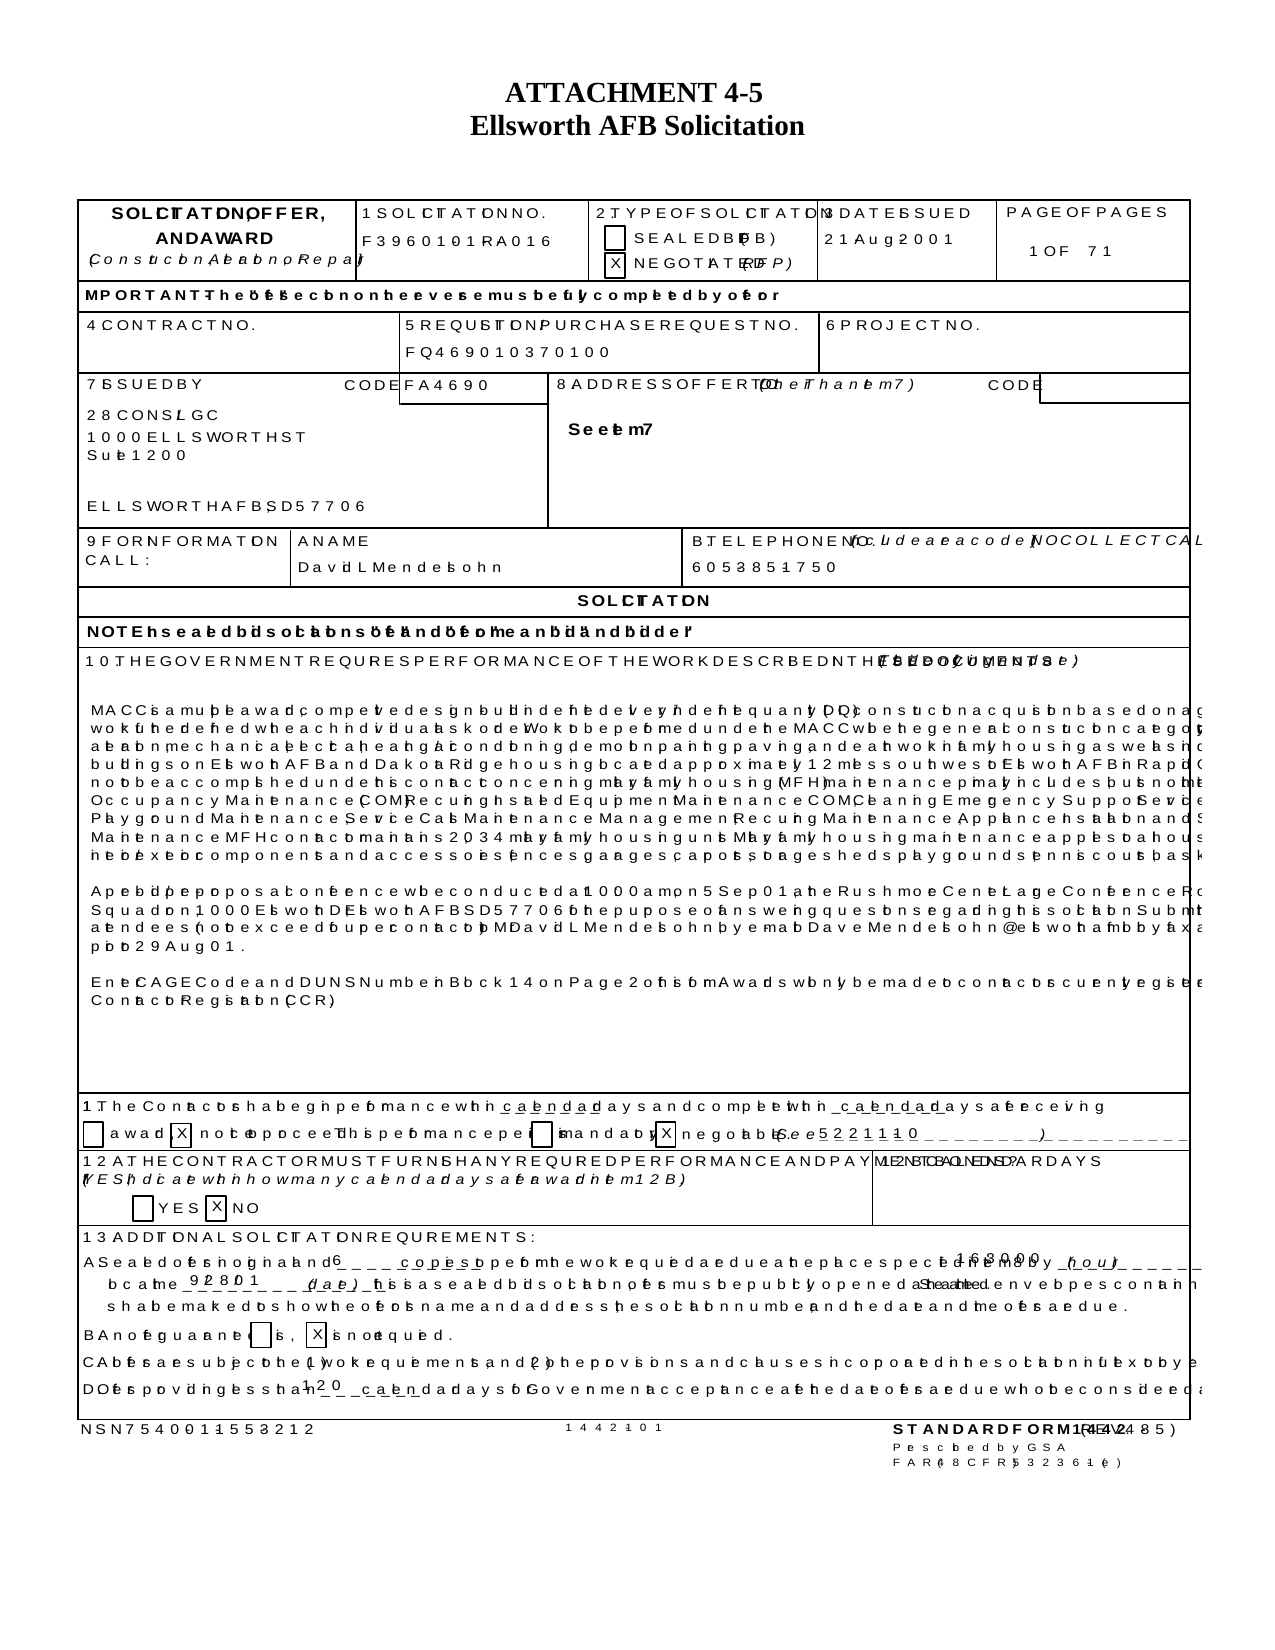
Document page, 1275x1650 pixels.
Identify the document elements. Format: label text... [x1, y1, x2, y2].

subtitle ATTACHMENT 4-5 Ellsworth AFB Solicitation [75, 75, 1200, 142]
